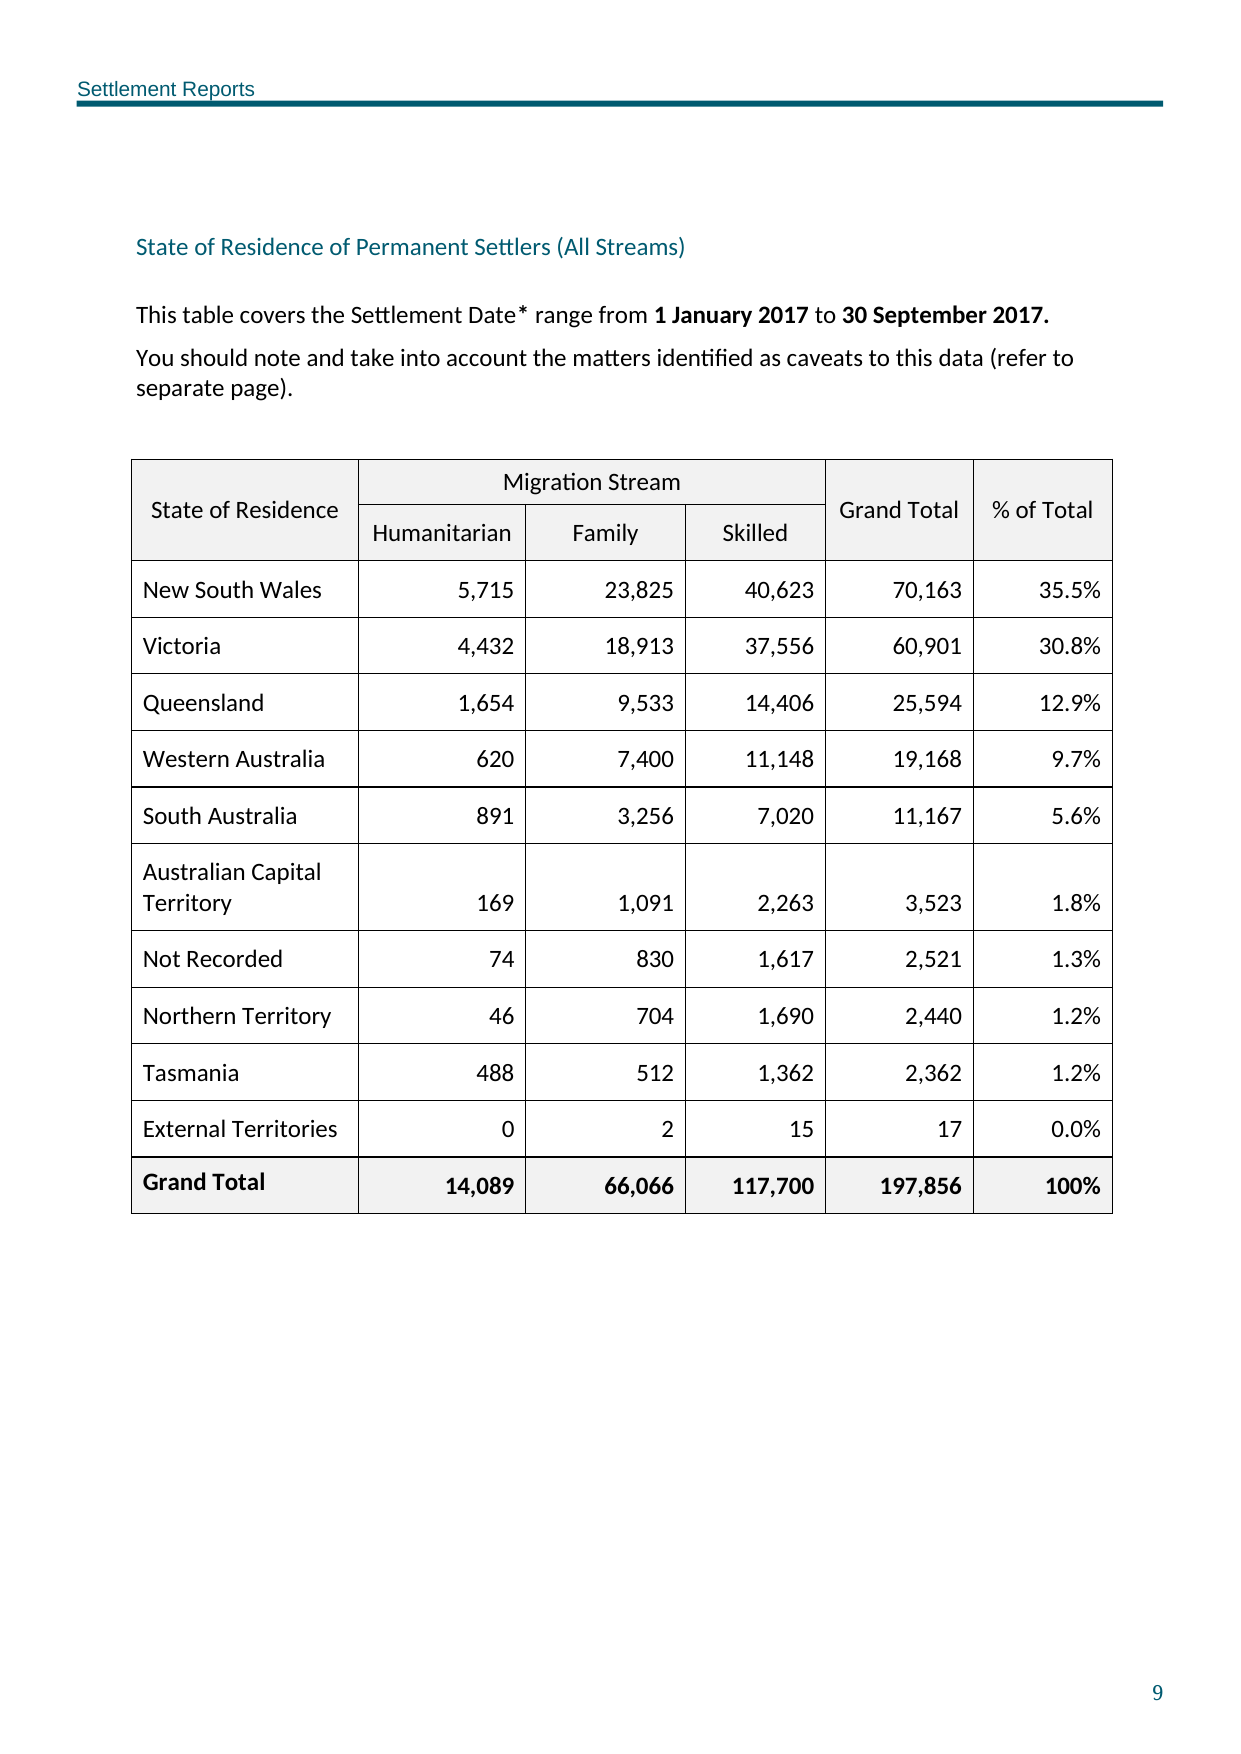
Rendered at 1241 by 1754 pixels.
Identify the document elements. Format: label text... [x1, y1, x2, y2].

table_cell South Australia [132, 788, 358, 843]
table_cell 2,362 [826, 1044, 973, 1100]
table_cell Australian Capital Territory [132, 844, 358, 930]
table_cell 1.3% [974, 931, 1112, 987]
table_cell 14,089 [359, 1158, 525, 1213]
table_header Migration Stream [359, 460, 825, 504]
table_cell 9,533 [526, 674, 685, 730]
table_cell 3,256 [526, 788, 685, 843]
table_cell External Territories [132, 1101, 358, 1156]
text You should note and take into account the matters identified as caveats to this data (refer to separate page). [136, 342, 1167, 403]
table_cell Victoria [132, 618, 358, 673]
table_cell 14,406 [686, 674, 825, 730]
table_cell 60,901 [826, 618, 973, 673]
table_cell 1.8% [974, 844, 1112, 930]
table_cell 37,556 [686, 618, 825, 673]
table_cell 1,362 [686, 1044, 825, 1100]
table_cell 11,148 [686, 731, 825, 786]
table_cell 12.9% [974, 674, 1112, 730]
table_cell 74 [359, 931, 525, 987]
table_cell Skilled [686, 505, 825, 560]
table_cell Western Australia [132, 731, 358, 786]
table_cell 1,654 [359, 674, 525, 730]
table_cell 2 [526, 1101, 685, 1156]
table_cell Family [526, 505, 685, 560]
table_cell 197,856 [826, 1158, 973, 1213]
table_cell 1.2% [974, 1044, 1112, 1100]
table_cell 4,432 [359, 618, 525, 673]
table_cell 23,825 [526, 561, 685, 617]
table_cell 18,913 [526, 618, 685, 673]
table_cell 70,163 [826, 561, 973, 617]
table_cell 1.2% [974, 988, 1112, 1043]
table_cell 704 [526, 988, 685, 1043]
table_cell 25,594 [826, 674, 973, 730]
table_cell 7,020 [686, 788, 825, 843]
table_cell Queensland [132, 674, 358, 730]
table_cell 35.5% [974, 561, 1112, 617]
table_cell 2,521 [826, 931, 973, 987]
table_cell Humanitarian [359, 505, 525, 560]
table_cell 3,523 [826, 844, 973, 930]
table_cell 0 [359, 1101, 525, 1156]
table_cell Northern Territory [132, 988, 358, 1043]
table_cell 169 [359, 844, 525, 930]
table_cell Grand Total [132, 1158, 358, 1213]
table_cell 512 [526, 1044, 685, 1100]
table_cell 15 [686, 1101, 825, 1156]
table_cell 1,091 [526, 844, 685, 930]
table_cell 1,690 [686, 988, 825, 1043]
table_cell 30.8% [974, 618, 1112, 673]
table_header State of Residence [132, 460, 358, 560]
table_cell 19,168 [826, 731, 973, 786]
table_header Grand Total [826, 460, 973, 560]
table_cell 1,617 [686, 931, 825, 987]
table_cell 620 [359, 731, 525, 786]
table_cell 0.0% [974, 1101, 1112, 1156]
table_cell Tasmania [132, 1044, 358, 1100]
table_cell 11,167 [826, 788, 973, 843]
table_header % of Total [974, 460, 1112, 560]
table_cell 5,715 [359, 561, 525, 617]
table_cell 830 [526, 931, 685, 987]
table_cell 17 [826, 1101, 973, 1156]
table_cell 2,440 [826, 988, 973, 1043]
table_cell 9.7% [974, 731, 1112, 786]
table_cell New South Wales [132, 561, 358, 617]
subtitle State of Residence of Permanent Settlers (All Streams) [136, 231, 1167, 261]
table_cell 488 [359, 1044, 525, 1100]
text This table covers the Settlement Date* range from 1 January 2017 to 30 September 2017. [136, 299, 1167, 329]
table_cell 117,700 [686, 1158, 825, 1213]
table_cell 891 [359, 788, 525, 843]
table_cell 46 [359, 988, 525, 1043]
table_cell 100% [974, 1158, 1112, 1213]
table_cell 7,400 [526, 731, 685, 786]
table_cell 40,623 [686, 561, 825, 617]
table_cell Not Recorded [132, 931, 358, 987]
table_cell 2,263 [686, 844, 825, 930]
table_cell 66,066 [526, 1158, 685, 1213]
table_cell 5.6% [974, 788, 1112, 843]
